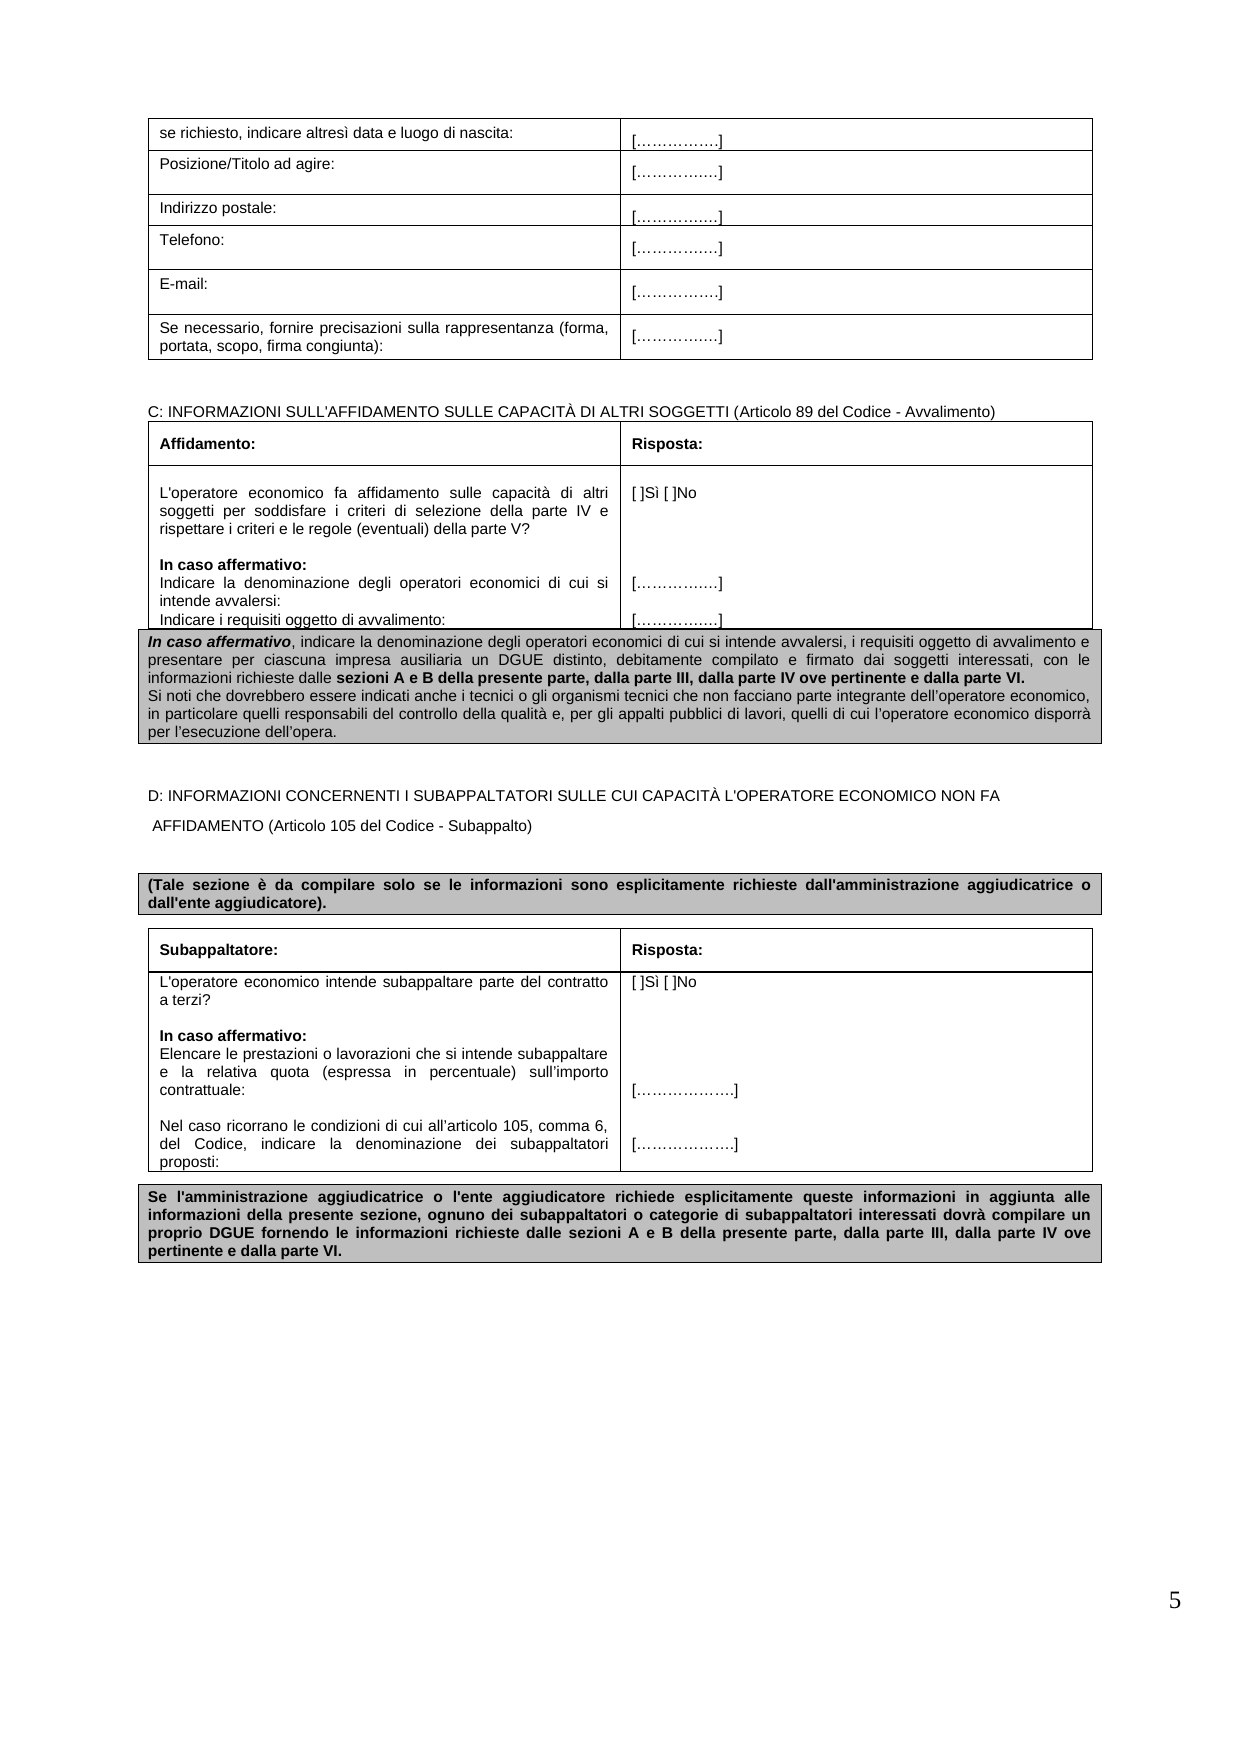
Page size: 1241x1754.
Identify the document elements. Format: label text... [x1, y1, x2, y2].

table_cell Indirizzo postale: [149, 195, 620, 225]
text In caso affermativo, indicare la denominazione degli operatori economici di cui si intende avvalersi, i requisiti oggetto di avvalimento e presentare per ciascuna impresa ausiliaria un DGUE distinto, debitamente compilato e firmato dai soggetti interessati, con le informazioni richieste dalle sezioni A e B della presente parte, dalla parte III, dalla parte IV ove pertinente e dalla parte VI. [139, 630, 1101, 683]
table_cell [………….…] [621, 195, 1092, 225]
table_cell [149, 119, 620, 150]
title C: Informazioni sull'affidamento SULLE Capacità di altri soggetti (Articolo 89 del Codice - Avvalimento) [148, 403, 1093, 421]
table_cell [ ]Sì [ ]No [……………….] [……………….] [621, 973, 1092, 1171]
table_cell L'operatore economico fa affidamento sulle capacità di altri soggetti per soddisfare i criteri di selezione della parte IV e rispettare i criteri e le regole (eventuali) della parte V? In caso affermativo: Indicare la denominazione degli operatori economici di cui si intende avvalersi: Indicare i requisiti oggetto di avvalimento: [149, 466, 620, 628]
table_header Risposta: [621, 929, 1092, 971]
table_header Subappaltatore: [149, 929, 620, 971]
title affidamento (Articolo 105 del Codice - Subappalto) [148, 817, 1093, 835]
table_cell L'operatore economico intende subappaltare parte del contratto a terzi? In caso affermativo: Elencare le prestazioni o lavorazioni che si intende subappaltare e la relativa quota (espressa in percentuale) sull’importo contrattuale: Nel caso ricorrano le condizioni di cui all’articolo 105, comma 6, del Codice, indicare la denominazione dei subappaltatori proposti: [149, 973, 620, 1171]
table_cell [………….…] [621, 226, 1092, 269]
title (Tale sezione è da compilare solo se le informazioni sono esplicitamente richieste dall'amministrazione aggiudicatrice o dall'ente aggiudicatore). [139, 874, 1101, 914]
table_cell Posizione/Titolo ad agire: [149, 151, 620, 194]
title D: Informazioni concernenti i subappaltatori sulle cui capacità l'operatore economico non fa [148, 787, 1093, 804]
table_header Affidamento: [149, 422, 620, 465]
table_cell Se necessario, fornire precisazioni sulla rappresentanza (forma, portata, scopo, firma congiunta): [149, 315, 620, 359]
table_header Risposta: [621, 422, 1092, 465]
table_cell [ ]Sì [ ]No [………….…] [………….…] [621, 466, 1092, 628]
table_cell Telefono: [149, 226, 620, 269]
table_cell [………….…] [621, 315, 1092, 359]
table_cell […………….]; […………….] [621, 119, 1092, 150]
table_cell E-mail: [149, 270, 620, 313]
text Si noti che dovrebbero essere indicati anche i tecnici o gli organismi tecnici che non facciano parte integrante dell’operatore economico, in particolare quelli responsabili del controllo della qualità e, per gli appalti pubblici di lavori, quelli di cui l’operatore economico disporrà per l’esecuzione dell’opera. [139, 683, 1101, 743]
table_cell […………….] [621, 270, 1092, 313]
title Se l'amministrazione aggiudicatrice o l'ente aggiudicatore richiede esplicitamente queste informazioni in aggiunta alle informazioni della presente sezione, ognuno dei subappaltatori o categorie di subappaltatori interessati dovrà compilare un proprio DGUE fornendo le informazioni richieste dalle sezioni A e B della presente parte, dalla parte III, dalla parte IV ove pertinente e dalla parte VI. [139, 1185, 1101, 1262]
table_cell [………….…] [621, 151, 1092, 194]
